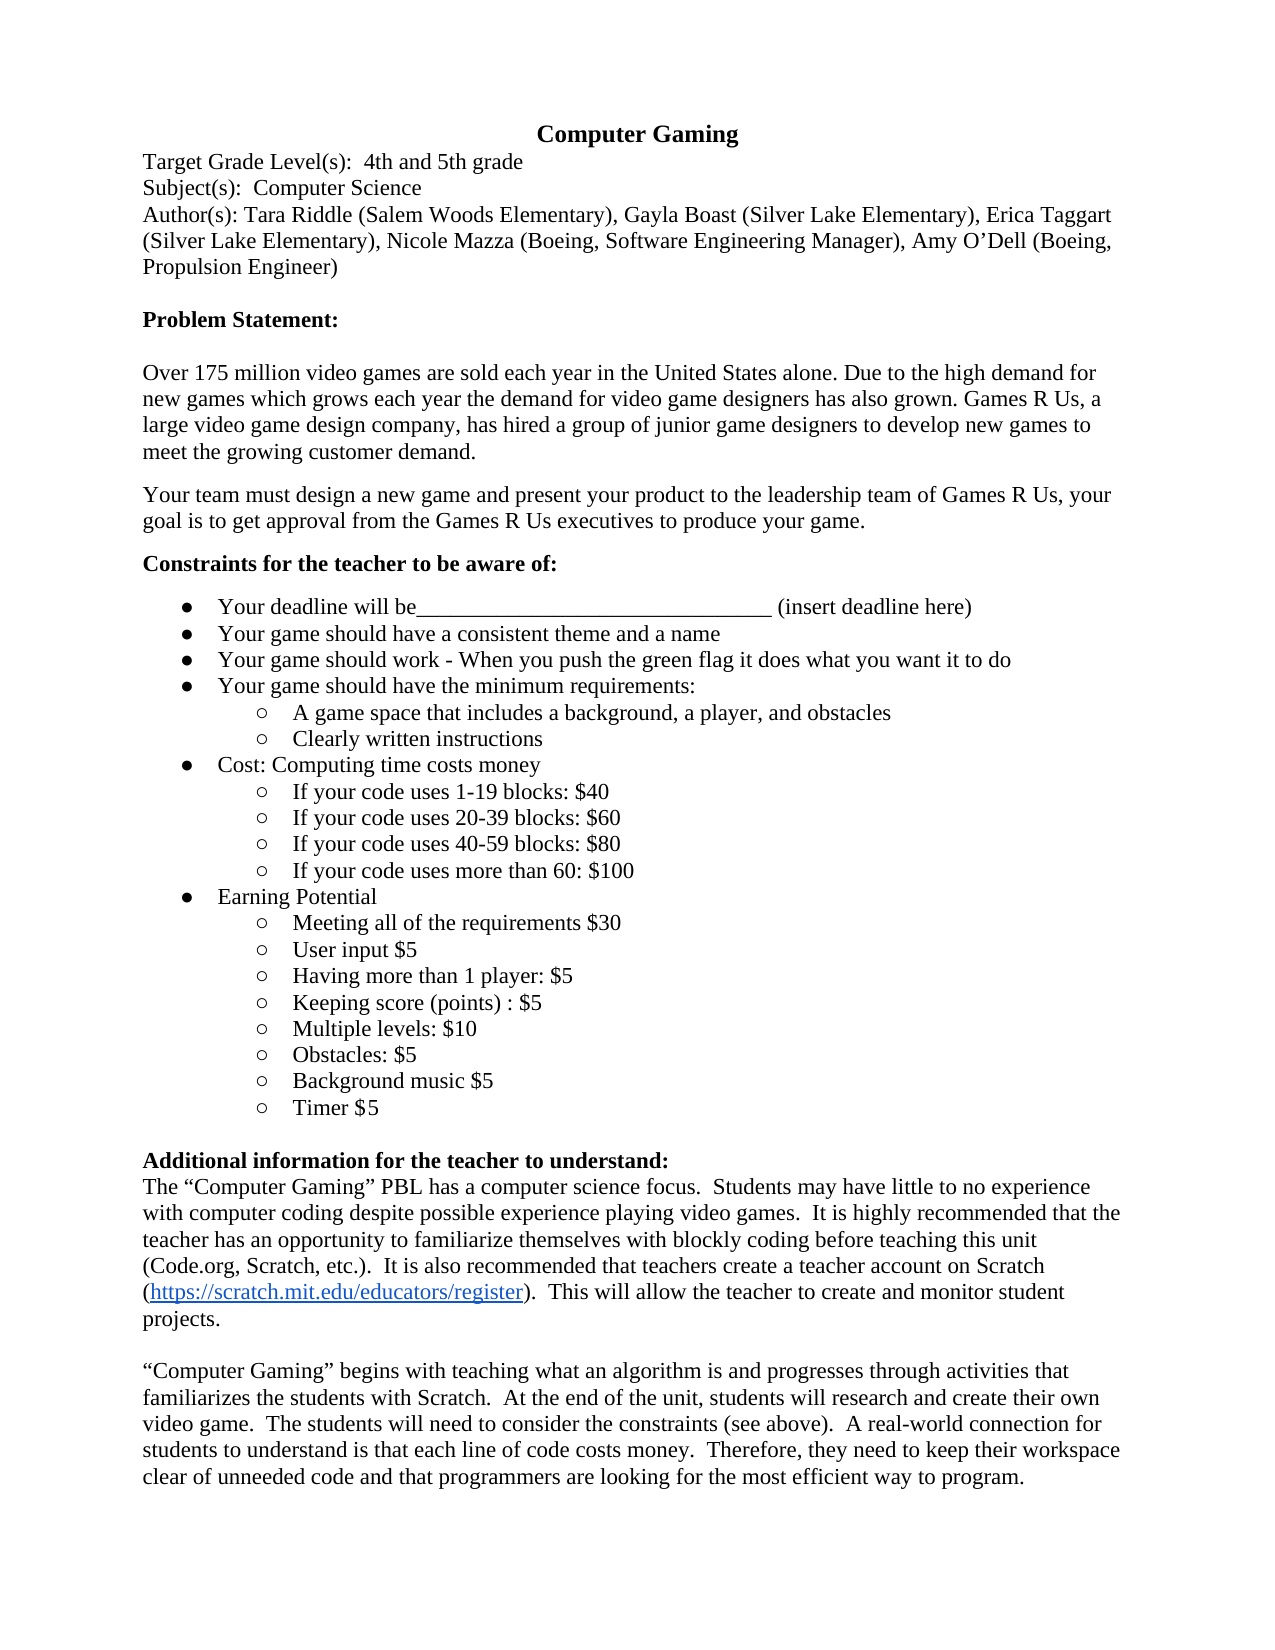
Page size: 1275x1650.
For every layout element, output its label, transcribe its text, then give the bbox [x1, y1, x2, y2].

text Target Grade Level(s): 4th and 5th grade [142, 148, 1132, 174]
list If your code uses 20-39 blocks: $60 [255, 804, 1132, 830]
list Cost: Computing time costs money [180, 751, 1132, 778]
list Meeting all of the requirements $30 [255, 909, 1132, 936]
text Your team must design a new game and present your product to the leadership team of Games R Us, your goal is to get approval from the Games R Us executives to produce your game. [142, 481, 1132, 533]
list Timer $ 5 [255, 1094, 1132, 1120]
list Your game should work - When you push the green flag it does what you want it to do [180, 646, 1132, 672]
list Your game should have a consistent theme and a name [180, 619, 1132, 646]
list If your code uses 1-19 blocks: $40 [255, 778, 1132, 804]
list Clearly written instructions [255, 725, 1132, 751]
text The “Computer Gaming” PBL has a computer science focus. Students may have little to no experience with computer coding despite possible experience playing video games. It is highly recommended that the teacher has an opportunity to familiarize themselves with blockly coding before teaching this unit (Code.org, Scratch, etc.). It is also recommended that teachers create a teacher account on Scratch (https://scratch.mit.edu/educators/register). This will allow the teacher to create and monitor student projects. [142, 1173, 1132, 1331]
list Having more than 1 player: $5 [255, 962, 1132, 988]
list Multiple levels: $10 [255, 1015, 1132, 1041]
list Keeping score (points) : $5 [255, 988, 1132, 1015]
text Over 175 million video games are sold each year in the United States alone. Due to the high demand for new games which grows each year the demand for video game designers has also grown. Games R Us, a large video game design company, has hired a group of junior game designers to develop new games to meet the growing customer demand. [142, 359, 1132, 464]
text Problem Statement: [142, 306, 1132, 332]
text “Computer Gaming” begins with teaching what an algorithm is and progresses through activities that familiarizes the students with Scratch. At the end of the unit, students will research and create their own video game. The students will need to consider the constraints (see above). A real-world connection for students to understand is that each line of code costs money. Therefore, they need to keep their workspace clear of unneeded code and that programmers are looking for the most efficient way to program. [142, 1357, 1132, 1489]
list If your code uses 40-59 blocks: $80 [255, 830, 1132, 857]
list Earning Potential [180, 883, 1132, 909]
text Computer Gaming [142, 119, 1132, 148]
text Subject(s): Computer Science [142, 174, 1132, 201]
text Author(s): Tara Riddle (Salem Woods Elementary), Gayla Boast (Silver Lake Elementary), Erica Taggart (Silver Lake Elementary), Nicole Mazza (Boeing, Software Engineering Manager), Amy O’Dell (Boeing, Propulsion Engineer) [142, 201, 1132, 280]
text Additional information for the teacher to understand: [142, 1147, 1132, 1173]
text Constraints for the teacher to be aware of: [142, 550, 1132, 577]
list A game space that includes a background, a player, and obstacles [255, 699, 1132, 725]
list Your game should have the minimum requirements: [180, 672, 1132, 699]
list Obstacles: $5 [255, 1041, 1132, 1068]
list User input $5 [255, 936, 1132, 962]
list If your code uses more than 60: $100 [255, 857, 1132, 883]
list Your deadline will be_______________________________ (insert deadline here) [180, 593, 1132, 619]
list Background music $5 [255, 1068, 1132, 1094]
